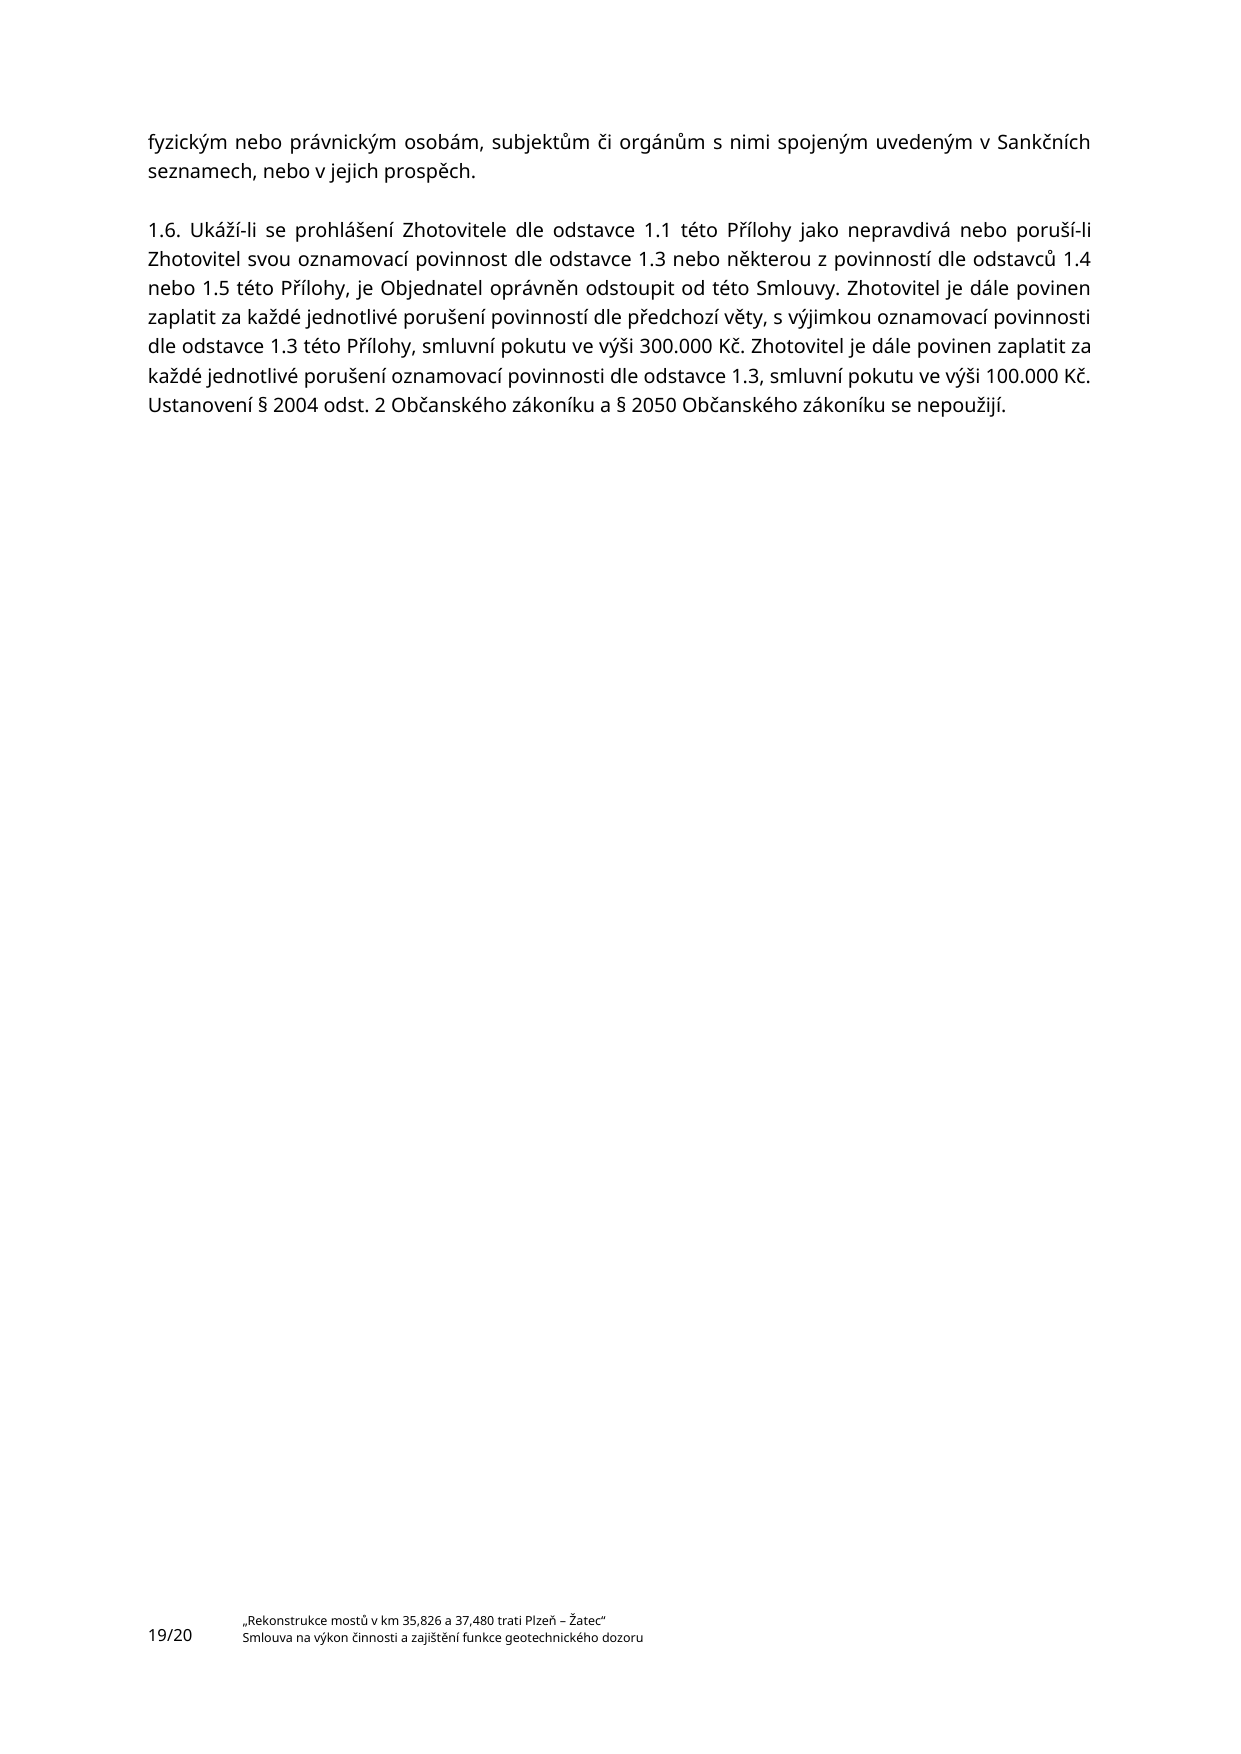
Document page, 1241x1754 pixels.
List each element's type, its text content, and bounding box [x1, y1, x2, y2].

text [148, 126, 1092, 185]
text 1.6. Ukáží-li se prohlášení Zhotovitele dle odstavce 1.1 této Přílohy jako nepravdivá nebo poruší-li Zhotovitel svou oznamovací povinnost dle odstavce 1.3 nebo některou z povinností dle odstavců 1.4 nebo 1.5 této Přílohy, je Objednatel oprávněn odstoupit od této Smlouvy. Zhotovitel je dále povinen zaplatit za každé jednotlivé porušení povinností dle předchozí věty, s výjimkou oznamovací povinnosti dle odstavce 1.3 této Přílohy, smluvní pokutu ve výši 300.000 Kč. Zhotovitel je dále povinen zaplatit za každé jednotlivé porušení oznamovací povinnosti dle odstavce 1.3, smluvní pokutu ve výši 100.000 Kč. Ustanovení § 2004 odst. 2 Občanského zákoníku a § 2050 Občanského zákoníku se nepoužijí. [148, 214, 1092, 418]
